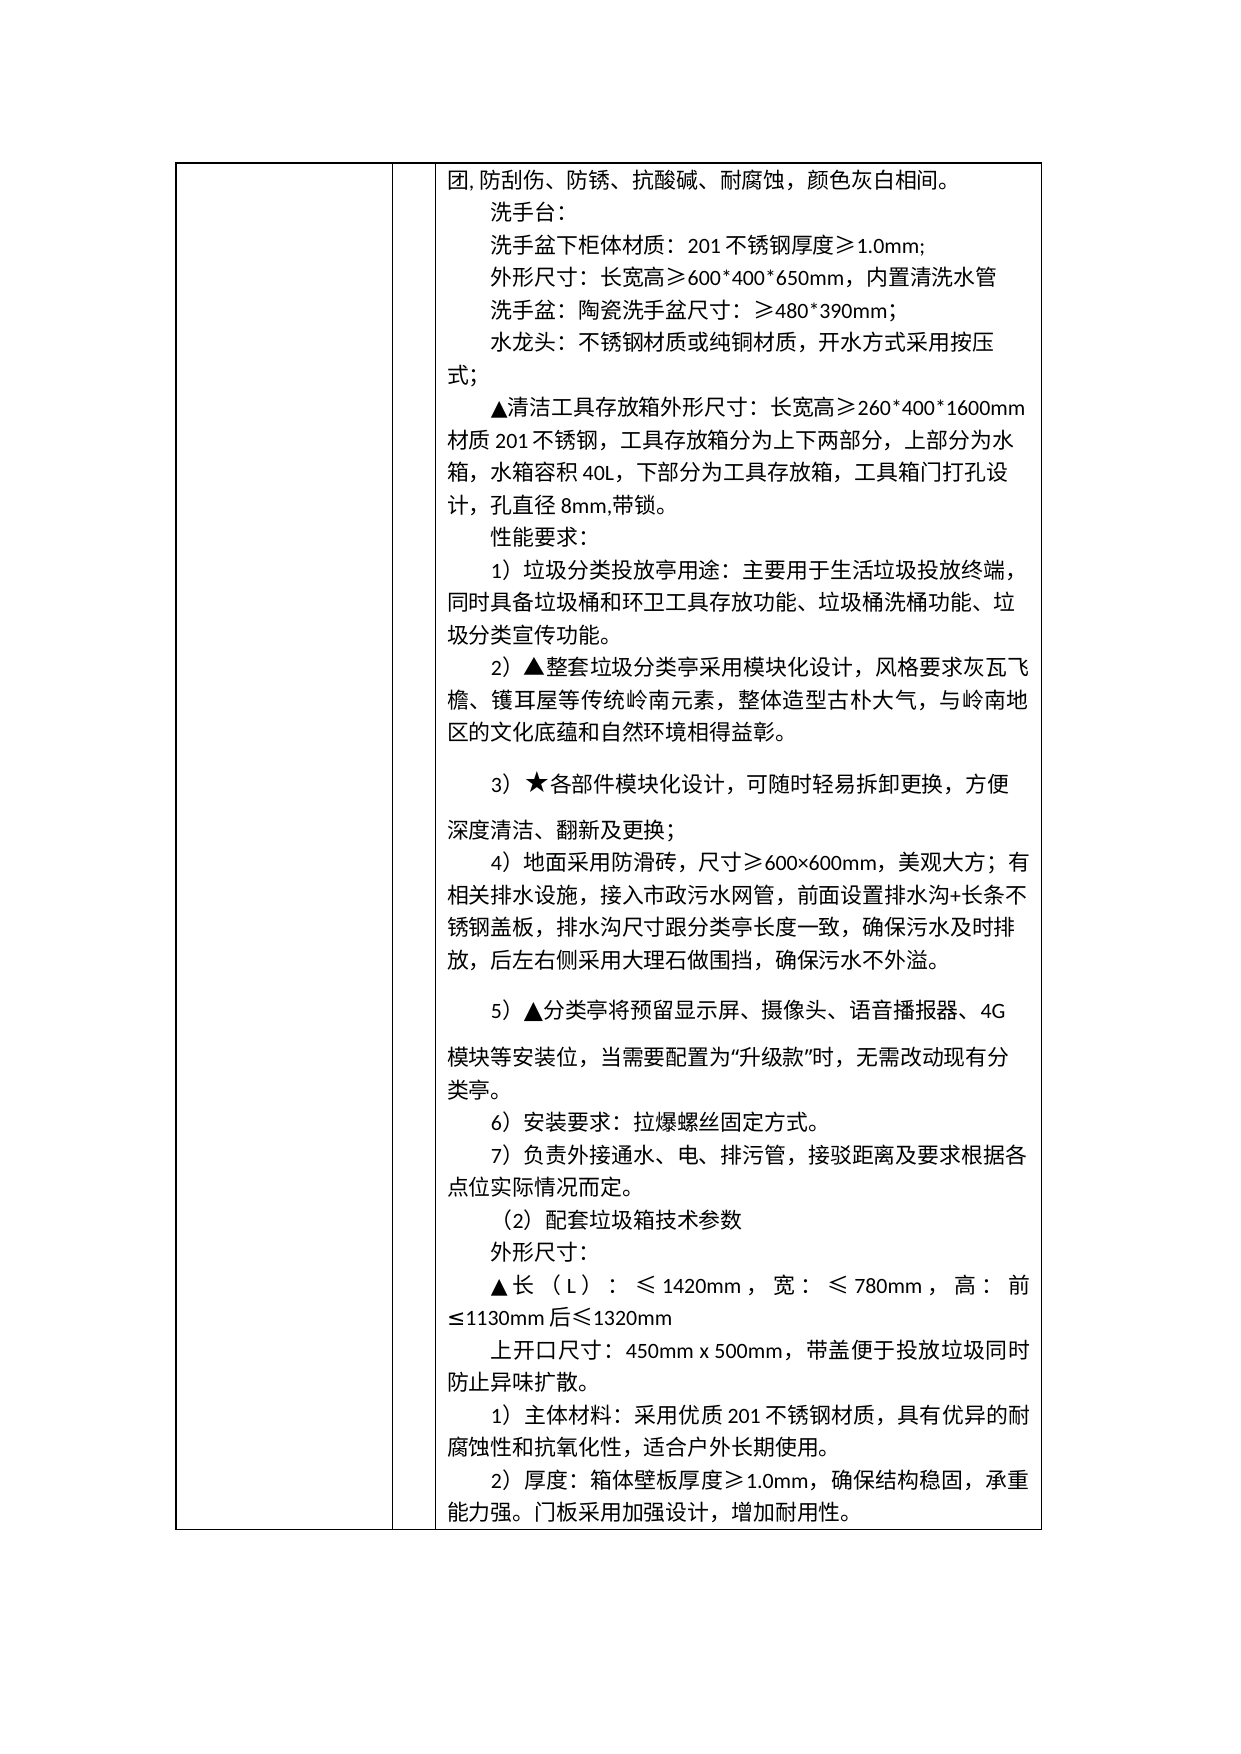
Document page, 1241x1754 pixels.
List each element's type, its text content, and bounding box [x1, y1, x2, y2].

table_cell [177, 164, 392, 1528]
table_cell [436, 164, 1041, 1528]
table_cell 1 [393, 164, 435, 1528]
